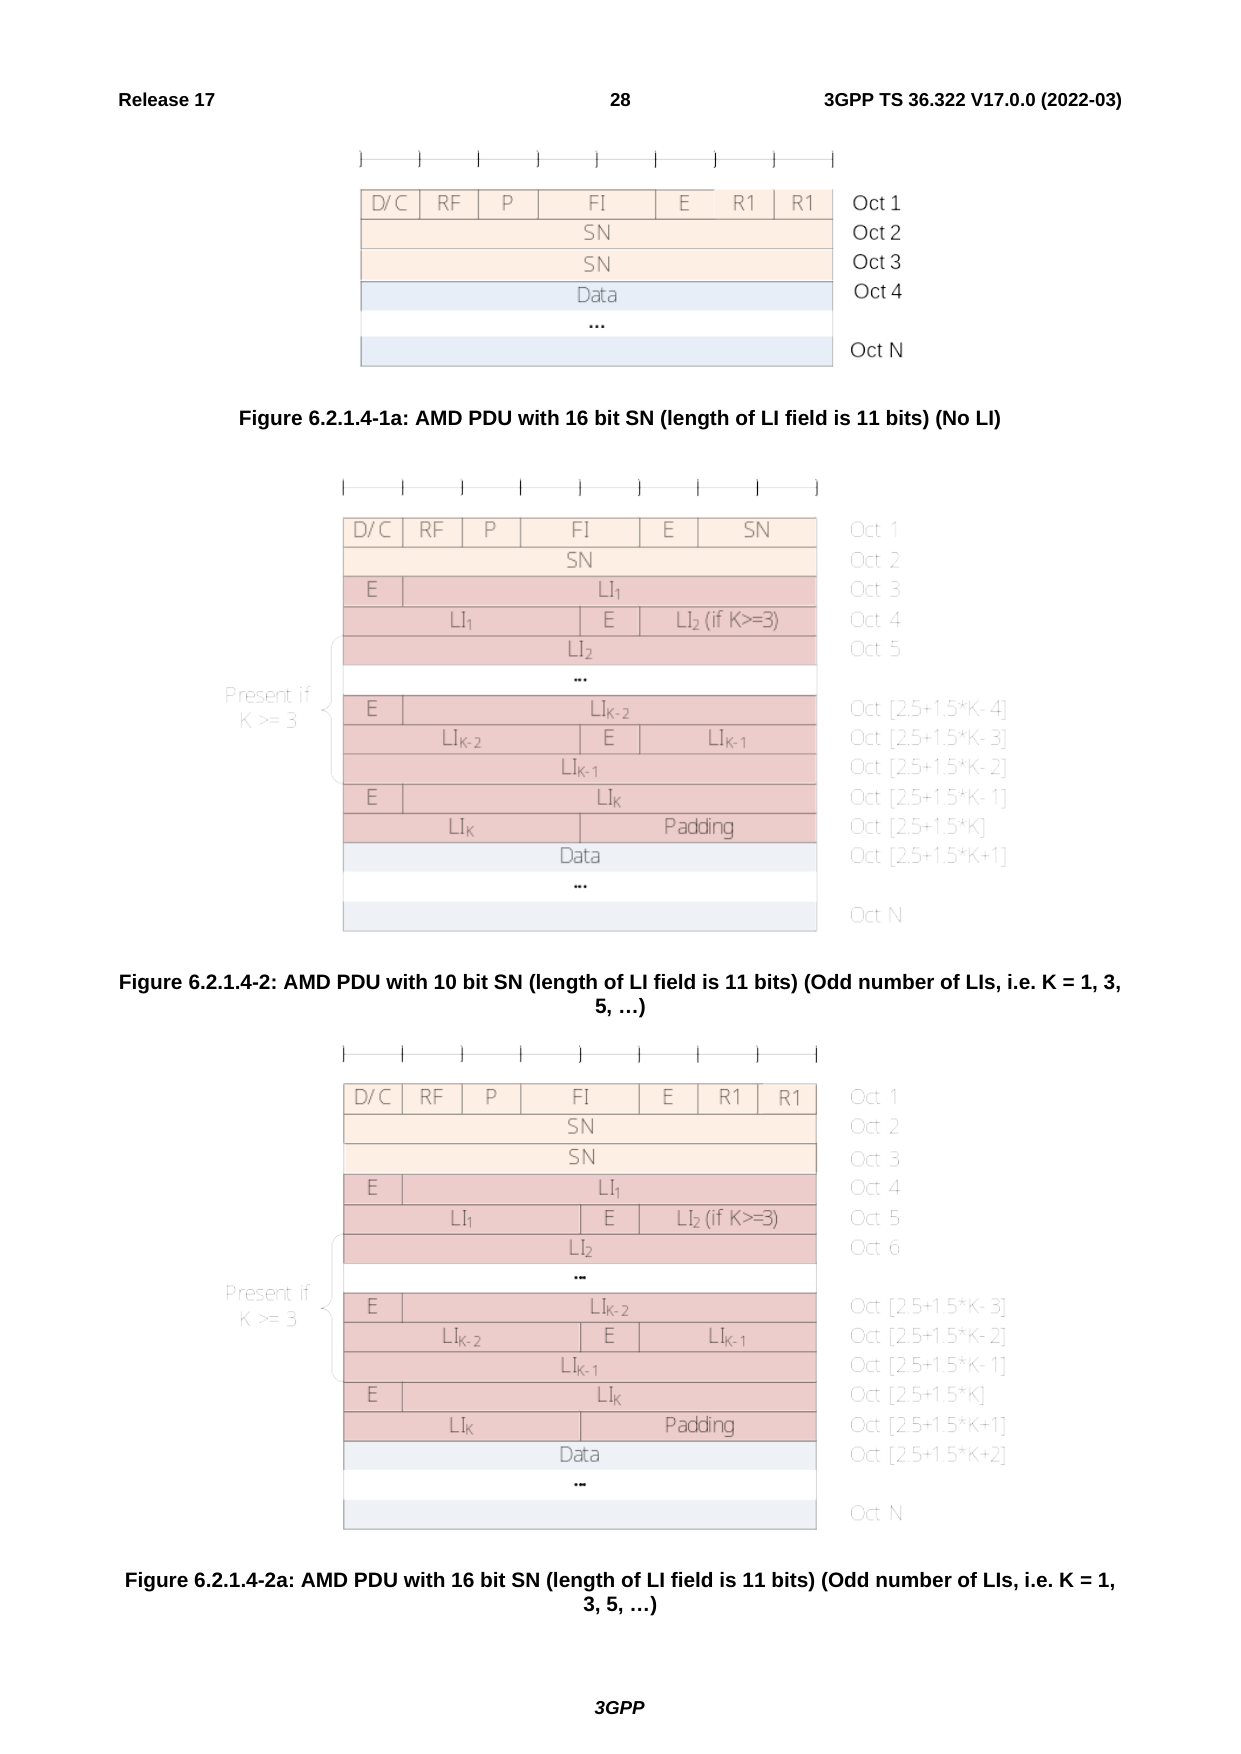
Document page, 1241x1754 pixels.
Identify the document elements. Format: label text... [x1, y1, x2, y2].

text Figure 6.2.1.4-2: AMD PDU with 10 bit SN (length of LI field is 11 bits) (Odd number of LIs, i.e. K = 1, 3, 5, …) [118, 970, 1122, 1018]
text Figure 6.2.1.4-2a: AMD PDU with 16 bit SN (length of LI field is 11 bits) (Odd number of LIs, i.e. K = 1, 3, 5, …) [118, 1568, 1122, 1616]
text Figure 6.2.1.4-1a: AMD PDU with 16 bit SN (length of LI field is 11 bits) (No LI) [118, 405, 1122, 429]
